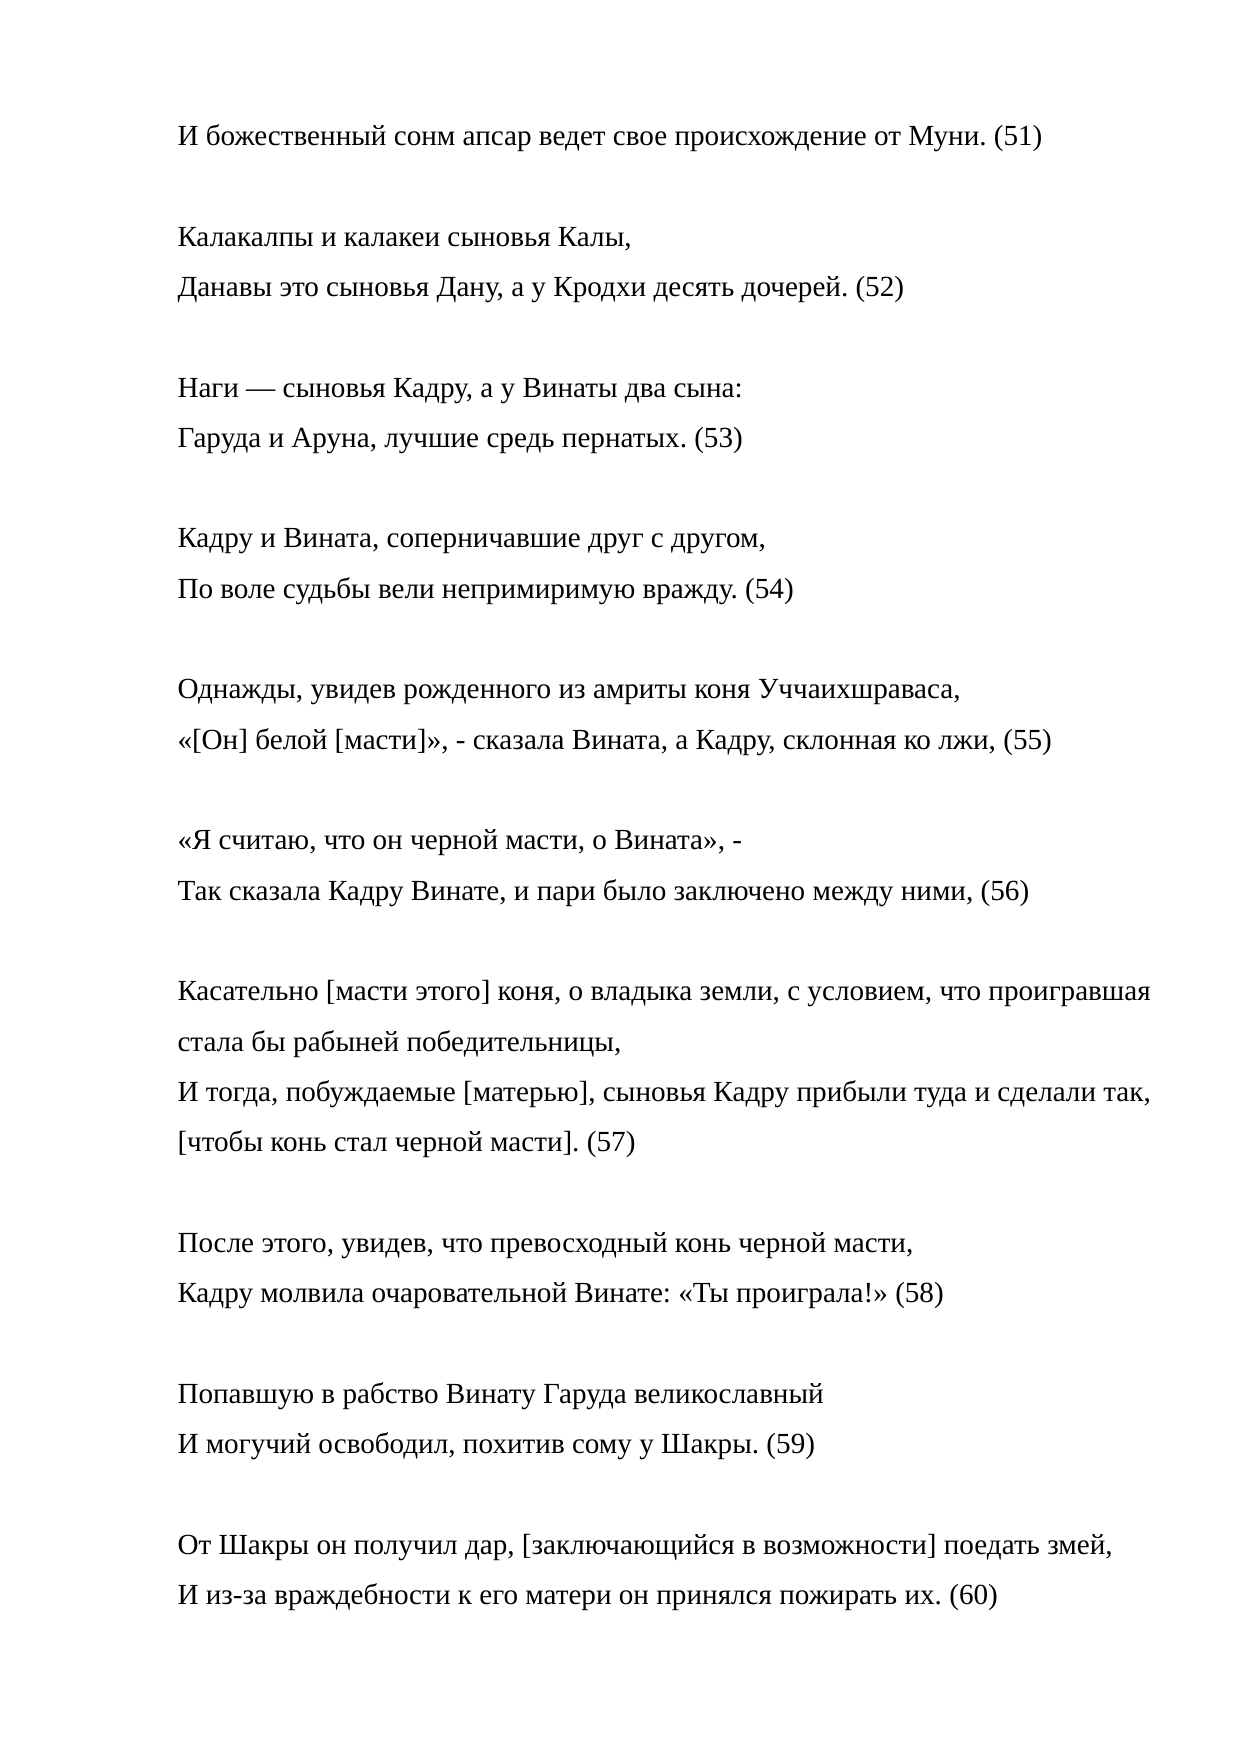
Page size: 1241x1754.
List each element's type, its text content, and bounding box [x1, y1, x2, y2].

text Так сказала Кадру Винате, и пари было заключено между ними, (56) [177, 873, 1152, 906]
text Кадру молвила очаровательной Винате: «Ты проиграла!» (58) [177, 1275, 1152, 1309]
text И тогда, побуждаемые [матерью], сыновья Кадру прибыли туда и сделали так, [чтобы конь стал черной масти]. (57) [177, 1074, 1152, 1158]
text И могучий освободил, похитив сому у Шакры. (59) [177, 1426, 1152, 1460]
text Однажды, увидев рожденного из амриты коня Уччаихшраваса, [177, 672, 1152, 705]
text И божественный сонм апсар ведет свое происхождение от Муни. (51) [177, 118, 1152, 152]
text Наги — сыновья Кадру, а у Винаты два сына: [177, 370, 1152, 403]
text Касательно [масти этого] коня, о владыка земли, с условием, что проигравшая стала бы рабыней победительницы, [177, 973, 1152, 1057]
text После этого, увидев, что превосходный конь черной масти, [177, 1225, 1152, 1258]
text «Я считаю, что он черной масти, о Вината», - [177, 822, 1152, 856]
text По воле судьбы вели непримиримую вражду. (54) [177, 571, 1152, 604]
text От Шакры он получил дар, [заключающийся в возможности] поедать змей, [177, 1527, 1152, 1560]
text Гаруда и Аруна, лучшие средь пернатых. (53) [177, 420, 1152, 453]
text Попавшую в рабство Винату Гаруда великославный [177, 1376, 1152, 1409]
text «[Он] белой [масти]», - сказала Вината, а Кадру, склонная ко лжи, (55) [177, 722, 1152, 755]
text Кадру и Вината, соперничавшие друг с другом, [177, 521, 1152, 554]
text Калакалпы и калакеи сыновья Калы, [177, 219, 1152, 252]
text Данавы это сыновья Дану, а у Кродхи десять дочерей. (52) [177, 269, 1152, 303]
text И из-за враждебности к его матери он принялся пожирать их. (60) [177, 1577, 1152, 1611]
